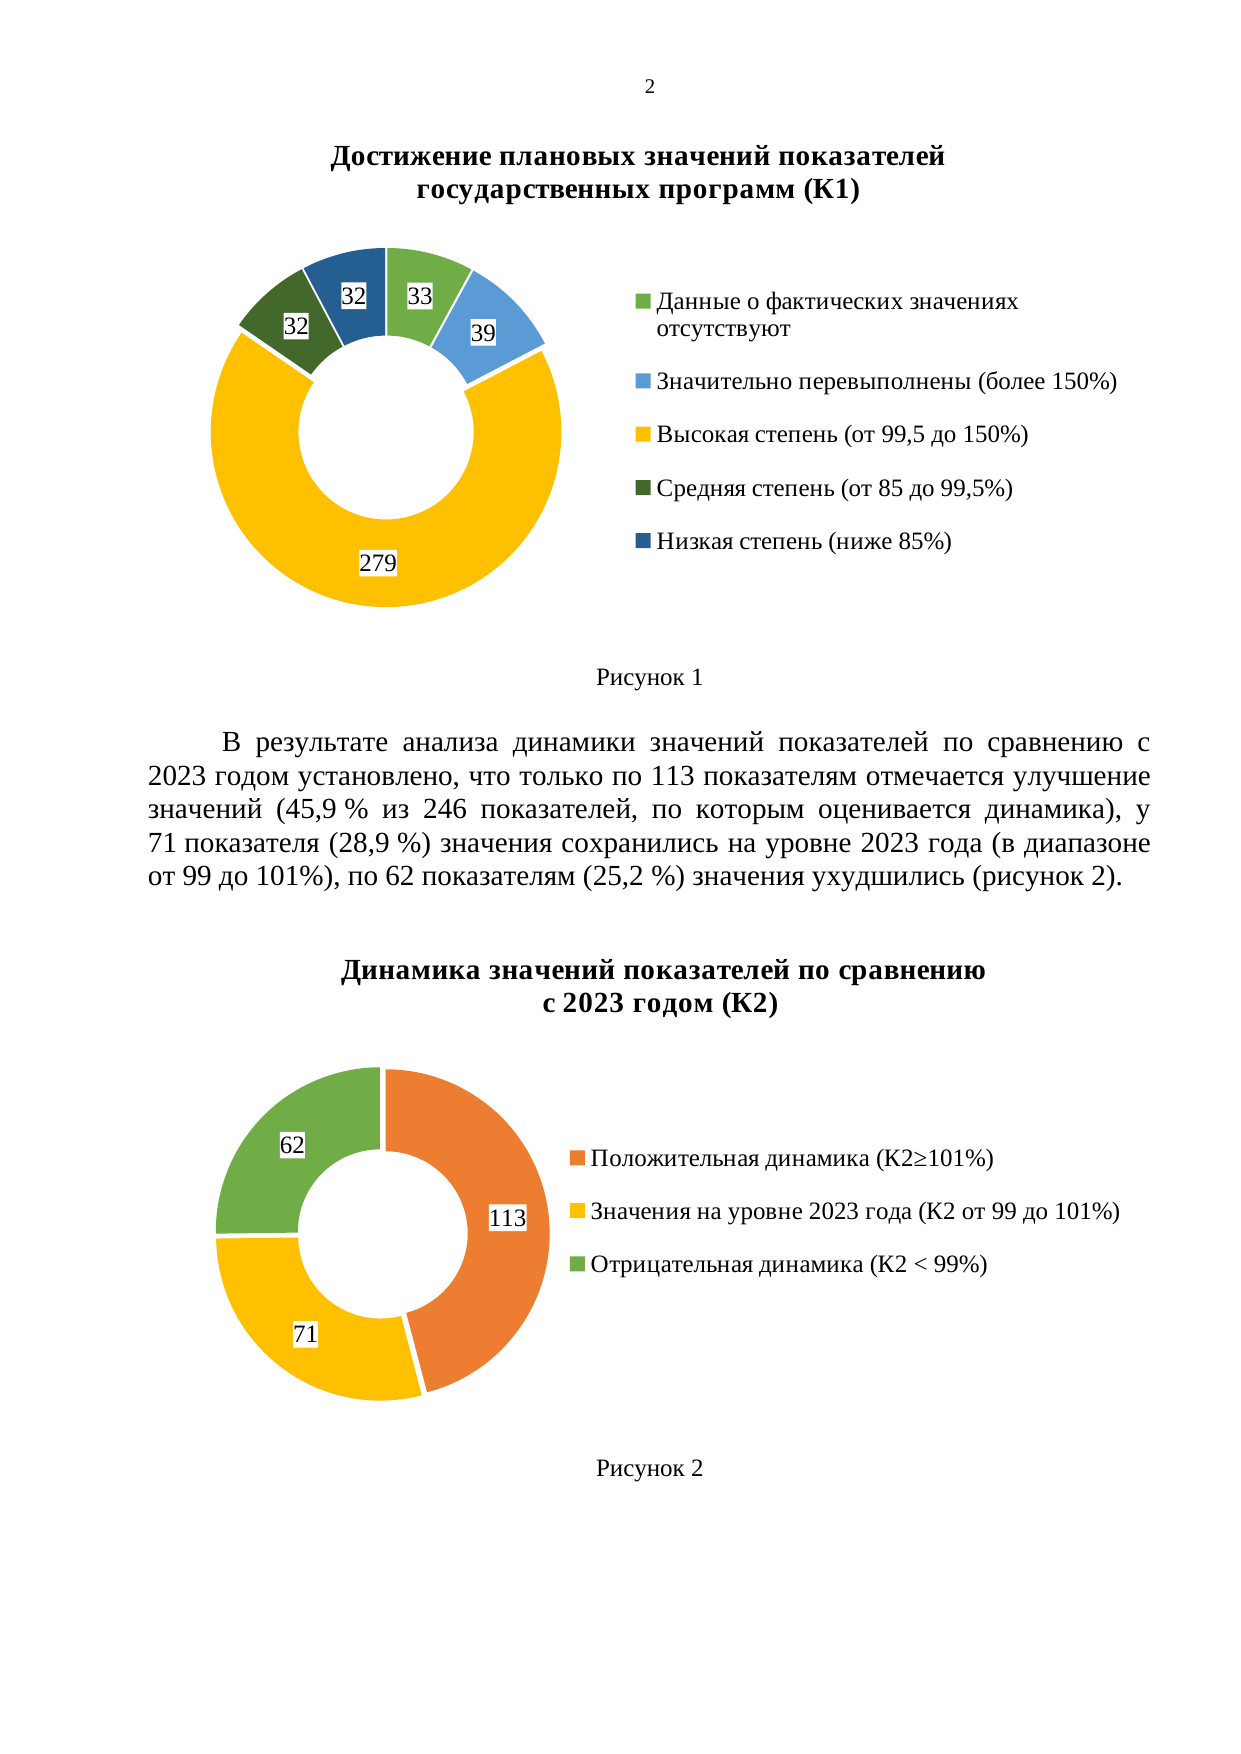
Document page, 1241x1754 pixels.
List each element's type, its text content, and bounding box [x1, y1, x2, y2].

text Рисунок 2 [148, 1453, 1152, 1482]
text В результате анализа динамики значений показателей по сравнению с 2023 годом установлено, что только по 113 показателям отмечается улучшение значений (45,9 % из 246 показателей, по которым оценивается динамика), у 71 показателя (28,9 %) значения сохранились на уровне 2023 года (в диапазоне от 99 до 101%), по 62 показателям (25,2 %) значения ухудшились (рисунок 2). [148, 724, 1152, 892]
text Рисунок 1 [148, 662, 1152, 691]
